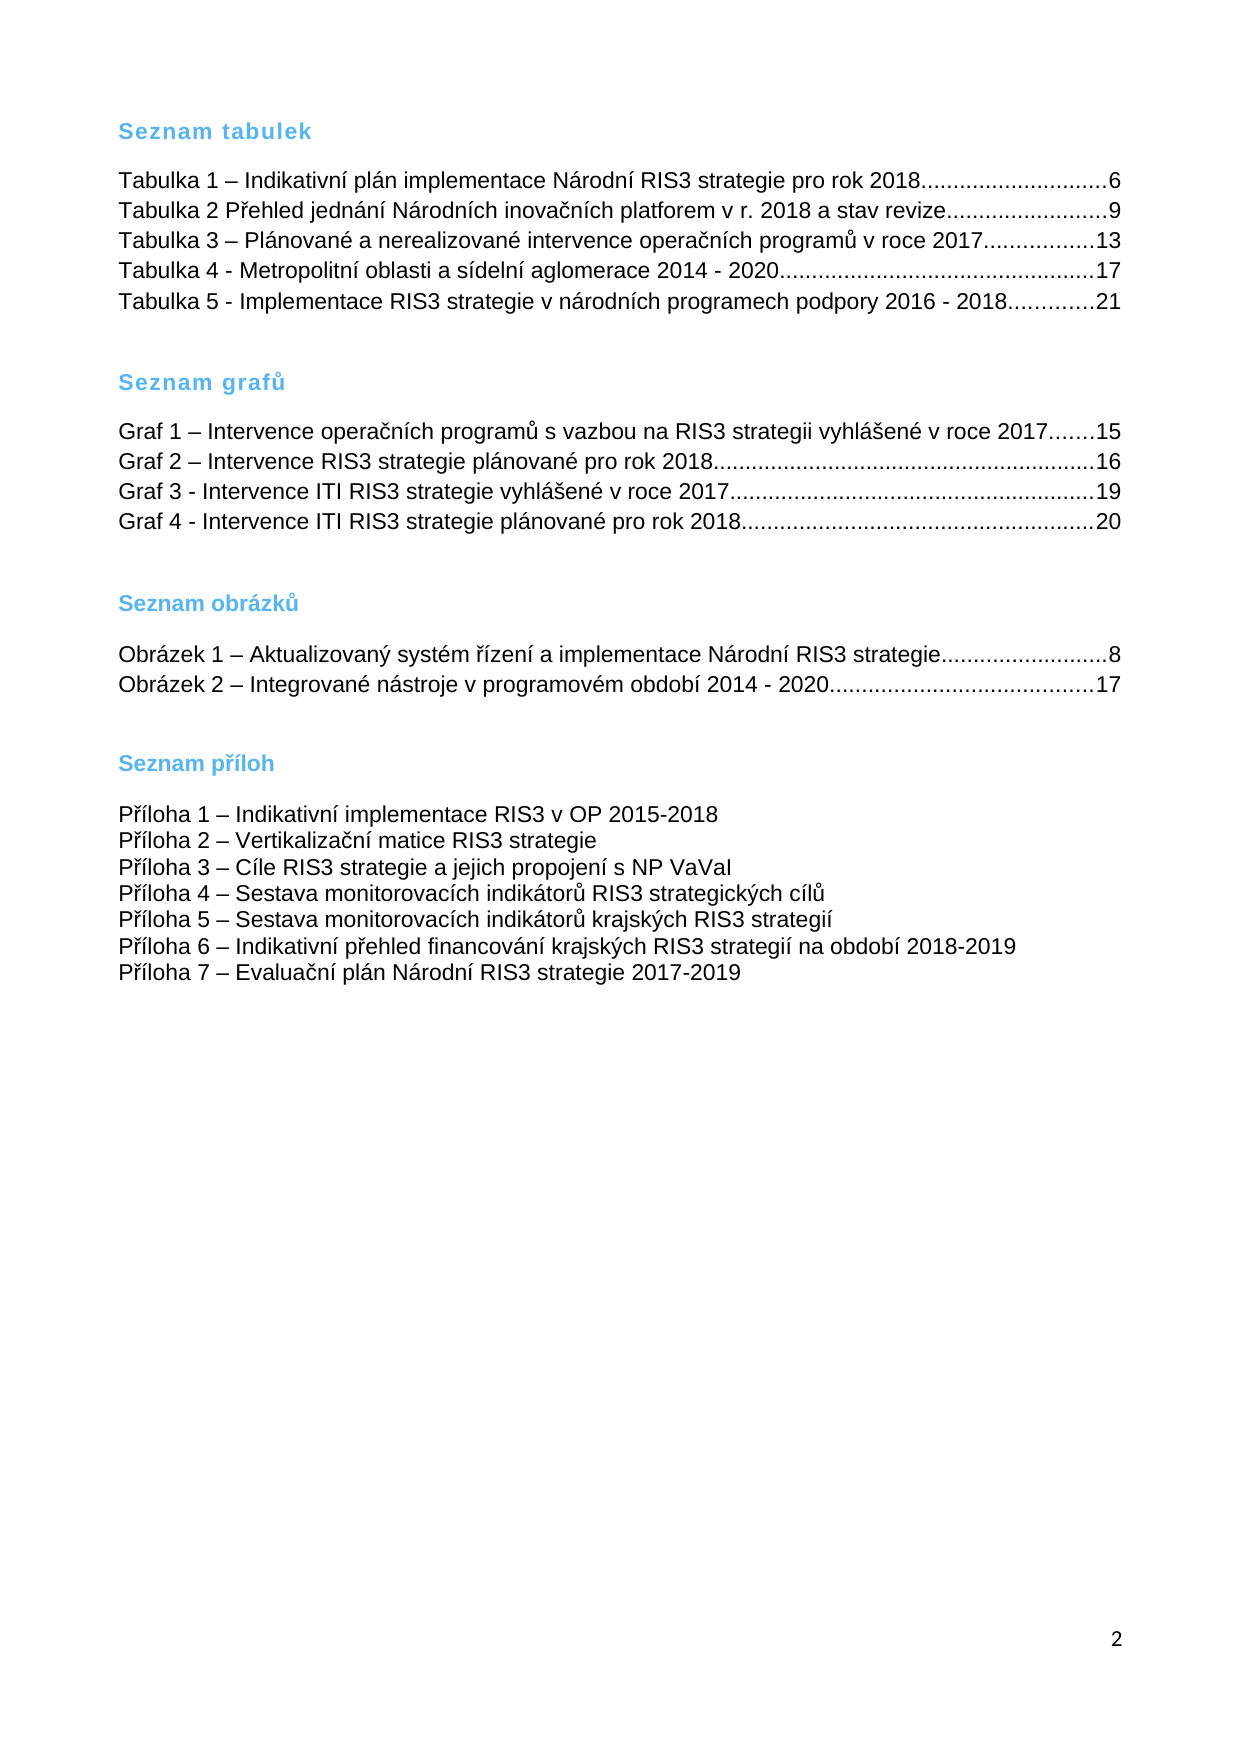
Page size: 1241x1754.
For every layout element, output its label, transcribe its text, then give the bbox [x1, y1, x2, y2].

text Příloha 6 – Indikativní přehled financování krajských RIS3 strategií na období 2018-2019 [118, 933, 1122, 959]
text Tabulka 2 Přehled jednání Národních inovačních platforem v r. 2018 a stav revize 9 [118, 197, 1122, 223]
text Příloha 5 – Sestava monitorovacích indikátorů krajských RIS3 strategií [118, 906, 1122, 933]
text Seznam obrázků [118, 589, 1122, 616]
text Graf 2 – Intervence RIS3 strategie plánované pro rok 2018 16 [118, 448, 1122, 474]
text Tabulka 4 - Metropolitní oblasti a sídelní aglomerace 2014 - 2020 17 [118, 257, 1122, 284]
text Příloha 3 – Cíle RIS3 strategie a jejich propojení s NP VaVaI [118, 853, 1122, 880]
text Seznam příloh [118, 750, 1122, 776]
text Tabulka 3 – Plánované a nerealizované intervence operačních programů v roce 2017 13 [118, 227, 1122, 254]
text Příloha 4 – Sestava monitorovacích indikátorů RIS3 strategických cílů [118, 880, 1122, 906]
text Graf 3 - Intervence ITI RIS3 strategie vyhlášené v roce 2017 19 [118, 478, 1122, 504]
subtitle Seznam grafů [118, 369, 1122, 395]
subtitle Seznam tabulek [118, 118, 1122, 144]
text Obrázek 1 – Aktualizovaný systém řízení a implementace Národní RIS3 strategie 8 [118, 641, 1122, 667]
text Graf 1 – Intervence operačních programů s vazbou na RIS3 strategii vyhlášené v roce 2017 15 [118, 418, 1122, 444]
text Tabulka 5 - Implementace RIS3 strategie v národních programech podpory 2016 - 2018 21 [118, 288, 1122, 314]
text Příloha 7 – Evaluační plán Národní RIS3 strategie 2017-2019 [118, 959, 1122, 985]
text Příloha 2 – Vertikalizační matice RIS3 strategie [118, 827, 1122, 853]
text Tabulka 1 – Indikativní plán implementace Národní RIS3 strategie pro rok 2018 6 [118, 167, 1122, 193]
text Obrázek 2 – Integrované nástroje v programovém období 2014 - 2020 17 [118, 671, 1122, 697]
text Graf 4 - Intervence ITI RIS3 strategie plánované pro rok 2018 20 [118, 508, 1122, 535]
text Příloha 1 – Indikativní implementace RIS3 v OP 2015-2018 [118, 801, 1122, 827]
